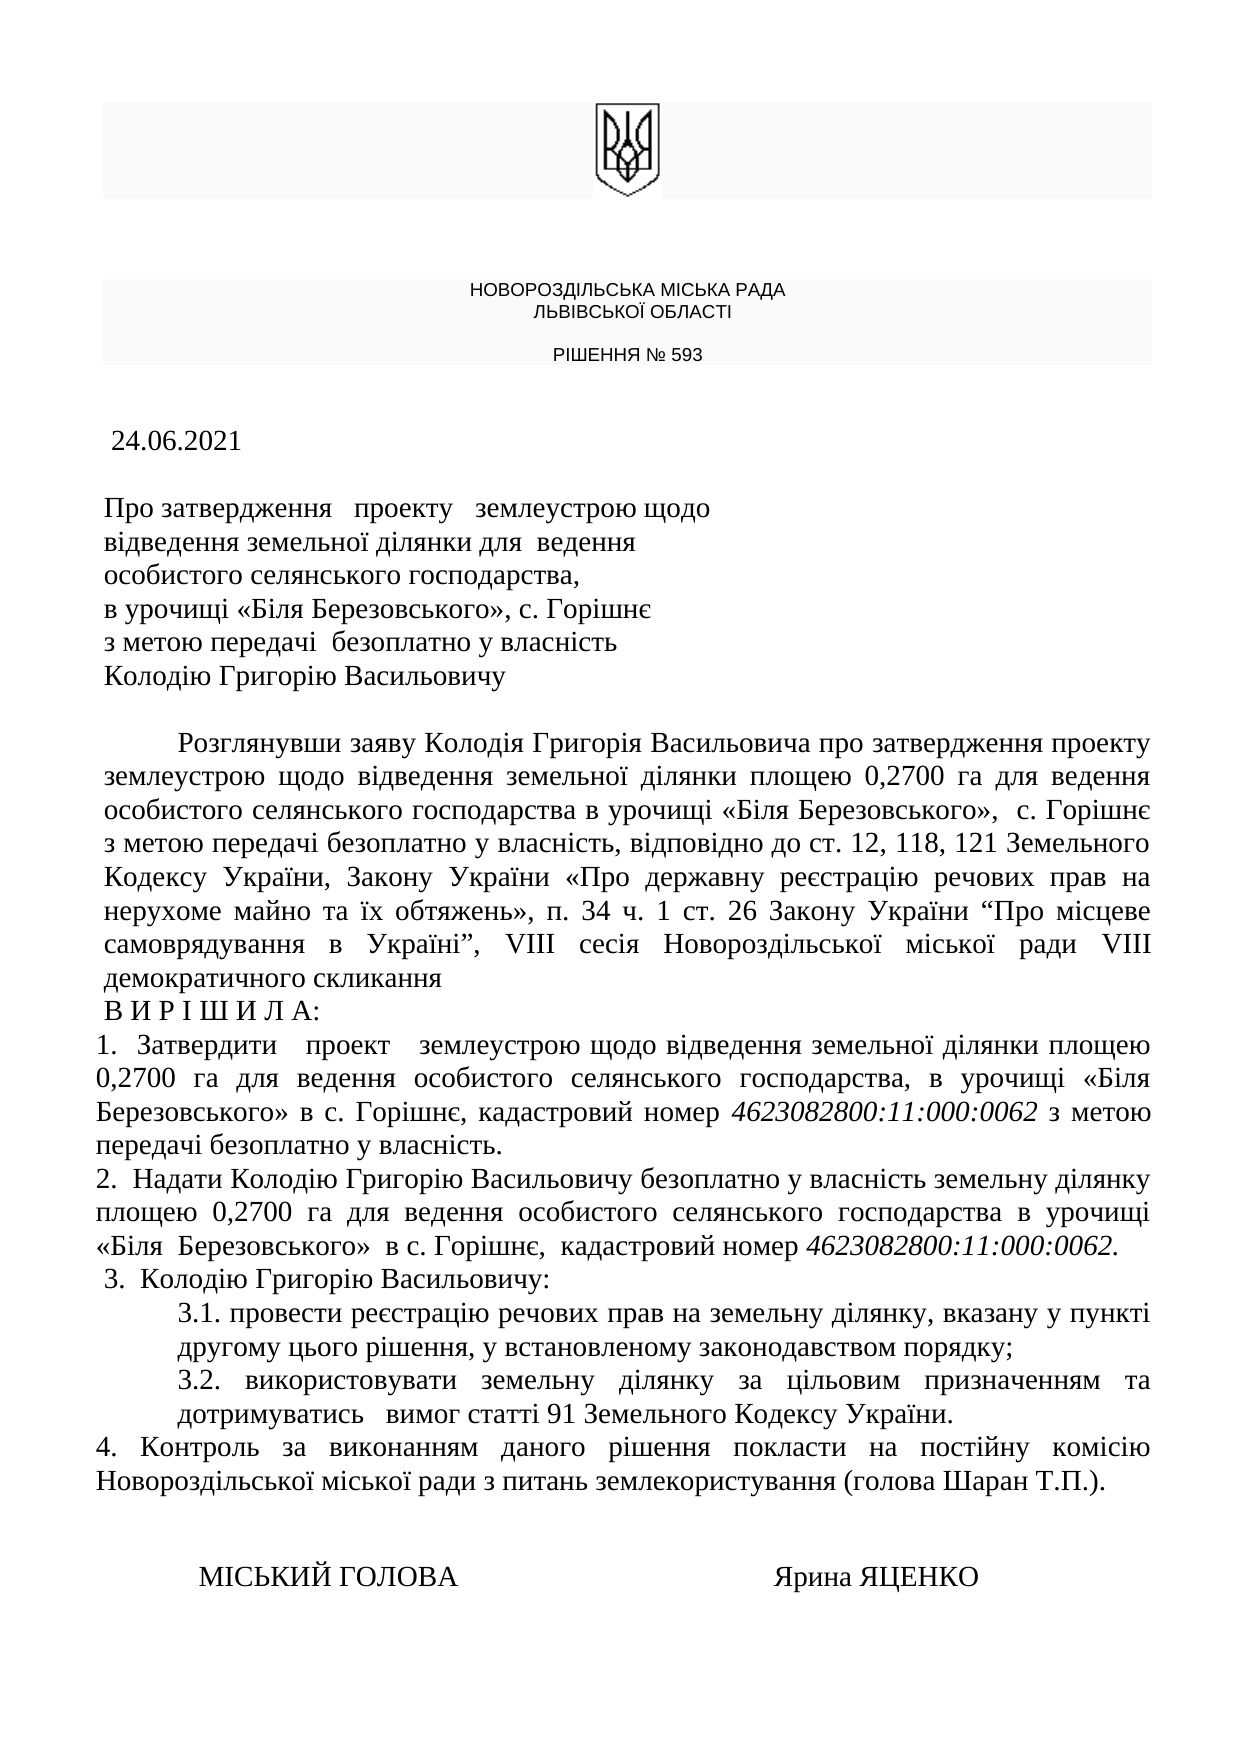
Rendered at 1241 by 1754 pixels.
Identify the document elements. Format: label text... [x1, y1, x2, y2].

text особистого селянського господарства, [103, 557, 842, 591]
text відведення земельної ділянки для ведення [103, 524, 842, 557]
text з метою передачі безоплатно у власність [103, 624, 842, 658]
text 4. Контроль за виконанням даного рішення покласти на постійну комісію Новороздільської міської ради з питань землекористування (голова Шаран Т.П.). [96, 1429, 1152, 1496]
picture [593, 102, 663, 200]
text В И Р І Ш И Л А: [103, 993, 1152, 1027]
text 3.2. використовувати земельну ділянку за цільовим призначенням та дотримуватись вимог статті 91 Земельного Кодексу України. [177, 1362, 1152, 1429]
text Колодію Григорію Васильовичу [103, 658, 1152, 691]
text 1. Затвердити проект землеустрою щодо відведення земельної ділянки площею 0,2700 га для ведення особистого селянського господарства, в урочищі «Біля Березовського» в с. Горішнє, кадастровий номер 4623082800:11:000:0062 з метою передачі безоплатно у власність. [96, 1027, 1152, 1161]
text в урочищі «Біля Березовського», с. Горішнє [103, 591, 842, 624]
text 2. Надати Колодію Григорію Васильовичу безоплатно у власність земельну ділянку площею 0,2700 га для ведення особистого селянського господарства в урочищі «Біля Березовського» в с. Горішнє, кадастровий номер 4623082800:11:000:0062. [96, 1161, 1152, 1262]
text МІСЬКИЙ ГОЛОВА Ярина ЯЦЕНКО [103, 1563, 1152, 1592]
text 3. Колодію Григорію Васильовичу: [103, 1262, 842, 1295]
text 24.06.2021 [103, 423, 1152, 457]
text Розглянувши заяву Колодія Григорія Васильовича про затвердження проекту землеустрою щодо відведення земельної ділянки площею 0,2700 га для ведення особистого селянського господарства в урочищі «Біля Березовського», с. Горішнє з метою передачі безоплатно у власність, відповідно до ст. 12, 118, 121 Земельного Кодексу України, Закону України «Про державну реєстрацію речових прав на нерухоме майно та їх обтяжень», п. 34 ч. 1 ст. 26 Закону України “Про місцеве самоврядування в Україні”, VIII сесія Новороздільської міської ради VIIІ демократичного скликання [103, 725, 1152, 993]
text НОВОРОЗДІЛЬСЬКА МІСЬКА РАДА ЛЬВІВСЬКОЇ ОБЛАСТІ РІШЕННЯ № 593 [103, 279, 1152, 365]
text 3.1. провести реєстрацію речових прав на земельну ділянку, вказану у пункті другому цього рішення, у встановленому законодавством порядку; [177, 1295, 1152, 1362]
text Про затвердження проекту землеустрою щодо [103, 490, 842, 524]
